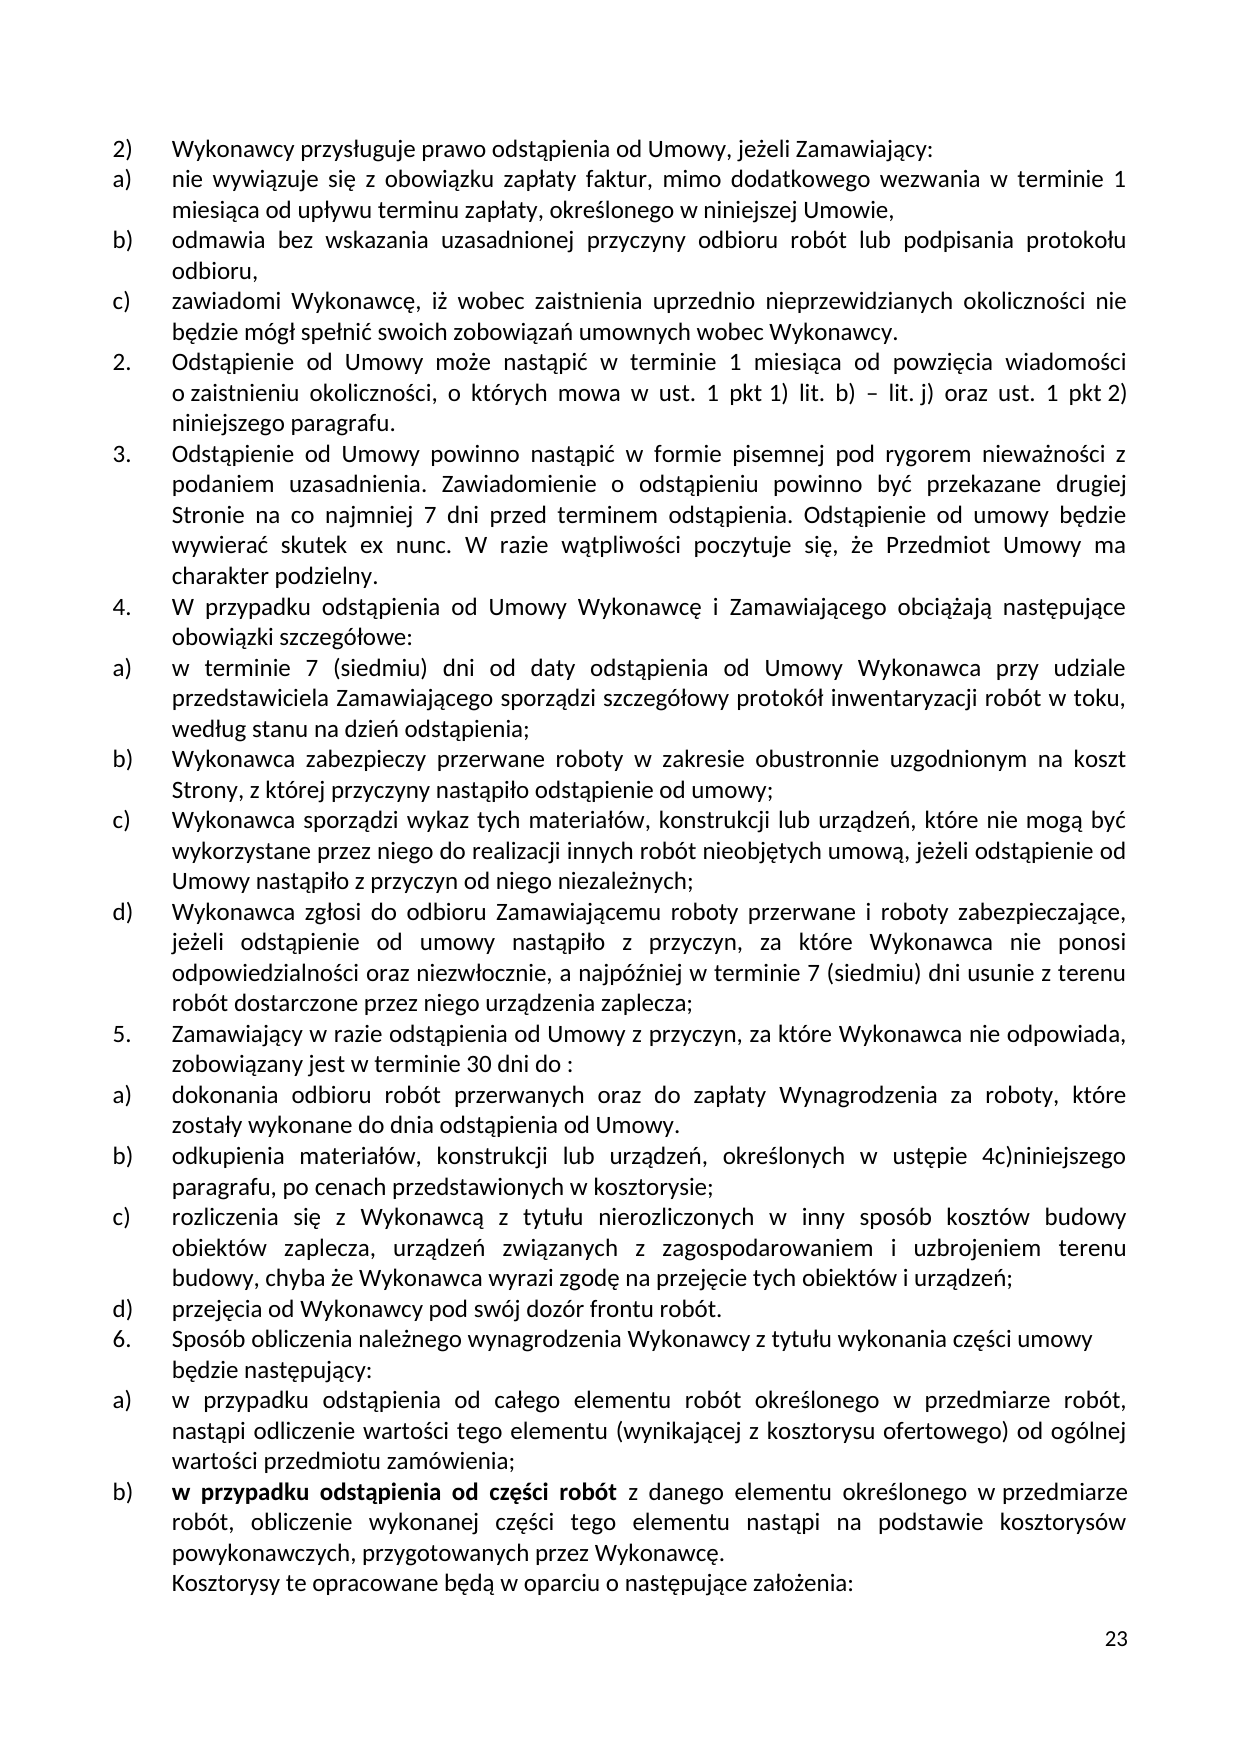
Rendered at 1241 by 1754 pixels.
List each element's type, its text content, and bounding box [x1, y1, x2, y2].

list przejęcia od Wykonawcy pod swój dozór frontu robót. [112, 1293, 1128, 1323]
text Kosztorysy te opracowane będą w oparciu o następujące założenia: [172, 1567, 1128, 1598]
list Odstąpienie od Umowy powinno nastąpić w formie pisemnej pod rygorem nieważności z podaniem uzasadnienia. Zawiadomienie o odstąpieniu powinno być przekazane drugiej Stronie na co najmniej 7 dni przed terminem odstąpienia. Odstąpienie od umowy będzie wywierać skutek ex nunc. W razie wątpliwości poczytuje się, że Przedmiot Umowy ma charakter podzielny. [112, 438, 1128, 591]
list Wykonawcy przysługuje prawo odstąpienia od Umowy, jeżeli Zamawiający: [112, 133, 1128, 163]
list nie wywiązuje się z obowiązku zapłaty faktur, mimo dodatkowego wezwania w terminie 1 miesiąca od upływu terminu zapłaty, określonego w niniejszej Umowie, [112, 163, 1128, 224]
list Sposób obliczenia należnego wynagrodzenia Wykonawcy z tytułu wykonania części umowy będzie następujący: [112, 1323, 1128, 1384]
list w terminie 7 (siedmiu) dni od daty odstąpienia od Umowy Wykonawca przy udziale przedstawiciela Zamawiającego sporządzi szczegółowy protokół inwentaryzacji robót w toku, według stanu na dzień odstąpienia; [112, 652, 1128, 743]
list W przypadku odstąpienia od Umowy Wykonawcę i Zamawiającego obciążają następujące obowiązki szczegółowe: [112, 591, 1128, 652]
list Zamawiający w razie odstąpienia od Umowy z przyczyn, za które Wykonawca nie odpowiada, zobowiązany jest w terminie 30 dni do : [112, 1018, 1128, 1079]
list Odstąpienie od Umowy może nastąpić w terminie 1 miesiąca od powzięcia wiadomości o zaistnieniu okoliczności, o których mowa w ust. 1 pkt 1) lit. b) – lit. j) oraz ust. 1 pkt 2) niniejszego paragrafu. [112, 347, 1128, 438]
list rozliczenia się z Wykonawcą z tytułu nierozliczonych w inny sposób kosztów budowy obiektów zaplecza, urządzeń związanych z zagospodarowaniem i uzbrojeniem terenu budowy, chyba że Wykonawca wyrazi zgodę na przejęcie tych obiektów i urządzeń; [112, 1201, 1128, 1293]
list w przypadku odstąpienia od całego elementu robót określonego w przedmiarze robót, nastąpi odliczenie wartości tego elementu (wynikającej z kosztorysu ofertowego) od ogólnej wartości przedmiotu zamówienia; [112, 1384, 1128, 1476]
list odkupienia materiałów, konstrukcji lub urządzeń, określonych w ustępie 4c)niniejszego paragrafu, po cenach przedstawionych w kosztorysie; [112, 1140, 1128, 1201]
list Wykonawca zgłosi do odbioru Zamawiającemu roboty przerwane i roboty zabezpieczające, jeżeli odstąpienie od umowy nastąpiło z przyczyn, za które Wykonawca nie ponosi odpowiedzialności oraz niezwłocznie, a najpóźniej w terminie 7 (siedmiu) dni usunie z terenu robót dostarczone przez niego urządzenia zaplecza; [112, 896, 1128, 1018]
list odmawia bez wskazania uzasadnionej przyczyny odbioru robót lub podpisania protokołu odbioru, [112, 224, 1128, 286]
list dokonania odbioru robót przerwanych oraz do zapłaty Wynagrodzenia za roboty, które zostały wykonane do dnia odstąpienia od Umowy. [112, 1079, 1128, 1140]
list w przypadku odstąpienia od części robót z danego elementu określonego w przedmiarze robót, obliczenie wykonanej części tego elementu nastąpi na podstawie kosztorysów powykonawczych, przygotowanych przez Wykonawcę. [112, 1476, 1128, 1567]
list Wykonawca sporządzi wykaz tych materiałów, konstrukcji lub urządzeń, które nie mogą być wykorzystane przez niego do realizacji innych robót nieobjętych umową, jeżeli odstąpienie od Umowy nastąpiło z przyczyn od niego niezależnych; [112, 804, 1128, 896]
list Wykonawca zabezpieczy przerwane roboty w zakresie obustronnie uzgodnionym na koszt Strony, z której przyczyny nastąpiło odstąpienie od umowy; [112, 743, 1128, 804]
list zawiadomi Wykonawcę, iż wobec zaistnienia uprzednio nieprzewidzianych okoliczności nie będzie mógł spełnić swoich zobowiązań umownych wobec Wykonawcy. [112, 286, 1128, 347]
